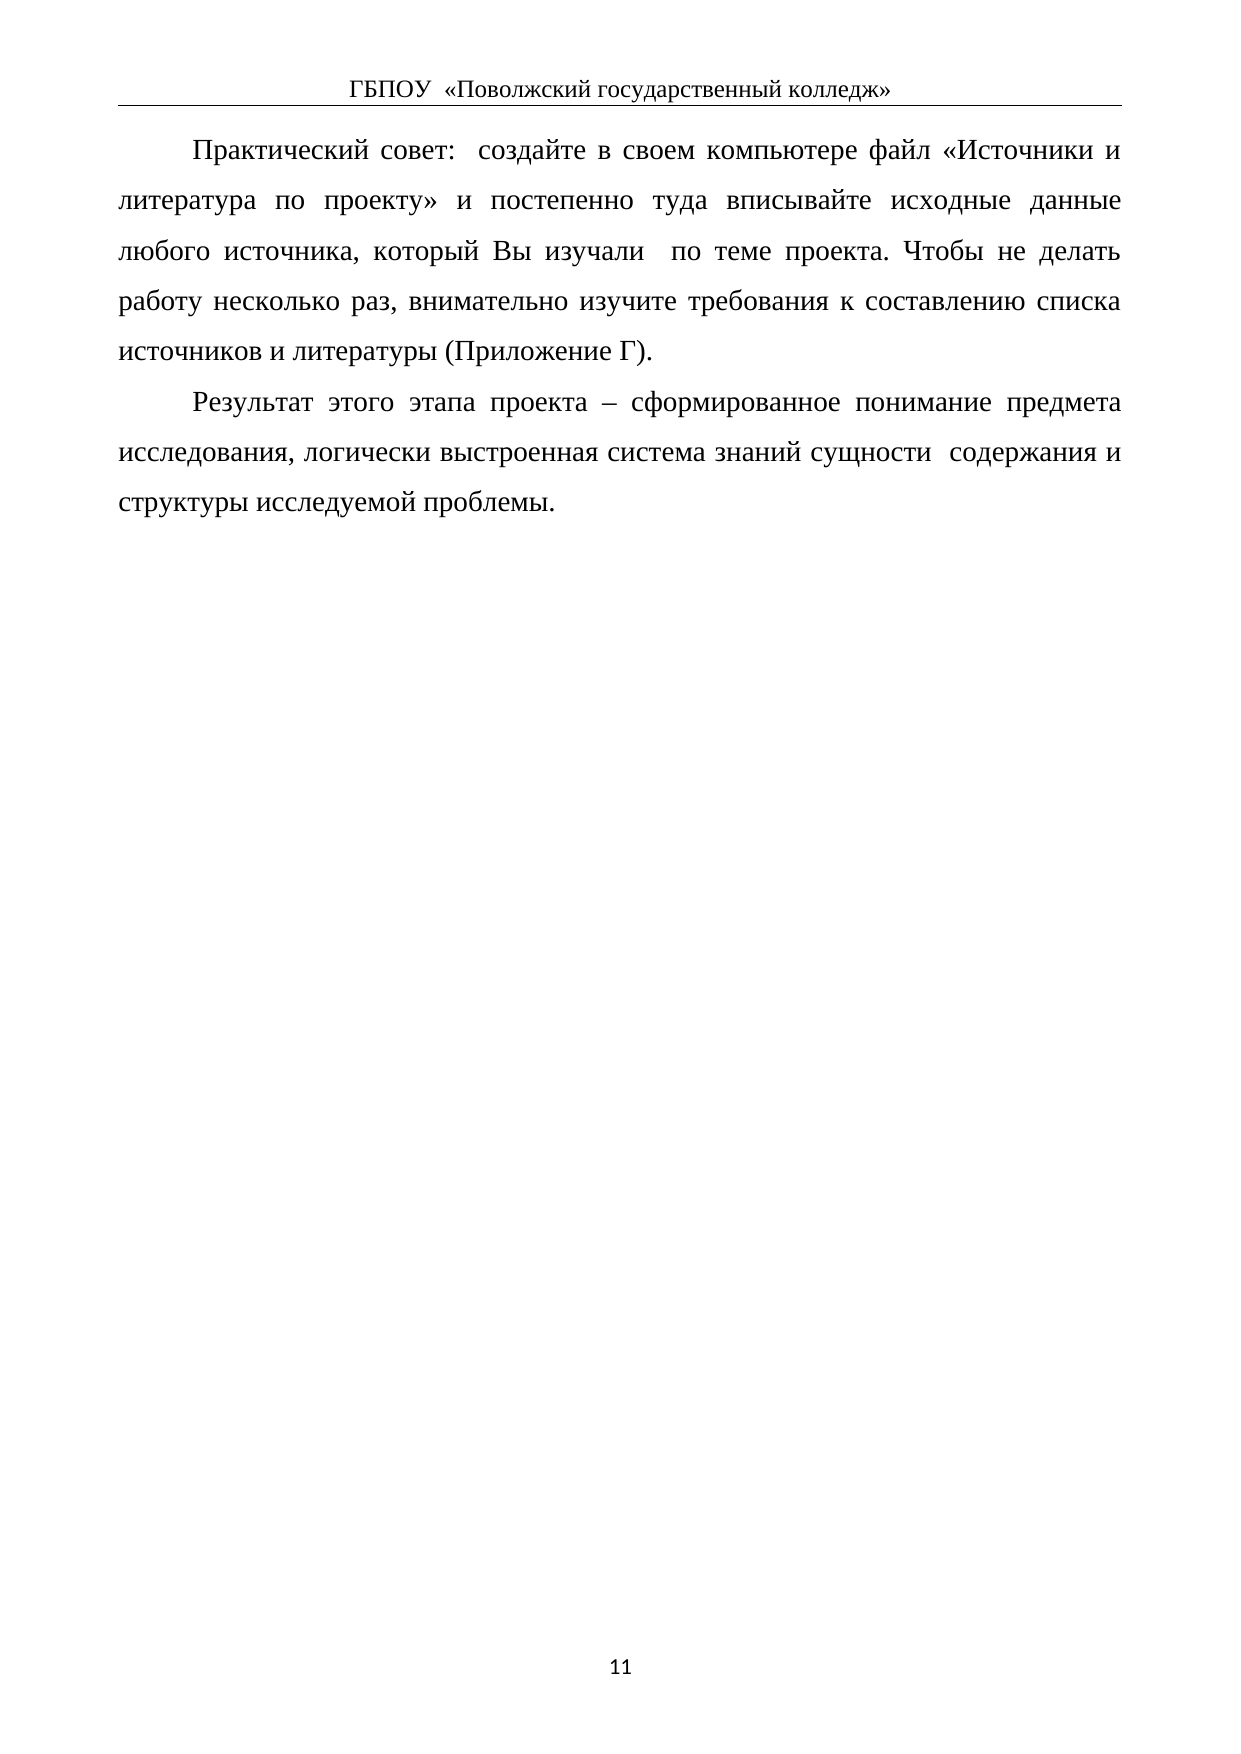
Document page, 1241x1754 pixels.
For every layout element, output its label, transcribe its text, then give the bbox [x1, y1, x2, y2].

text Результат этого этапа проекта – сформированное понимание предмета исследования, логически выстроенная система знаний сущности содержания и структуры исследуемой проблемы. [118, 384, 1122, 518]
text Практический совет: создайте в своем компьютере файл «Источники и литература по проекту» и постепенно туда вписывайте исходные данные любого источника, который Вы изучали по теме проекта. Чтобы не делать работу несколько раз, внимательно изучите требования к составлению списка источников и литературы (Приложение Г). [118, 132, 1122, 367]
